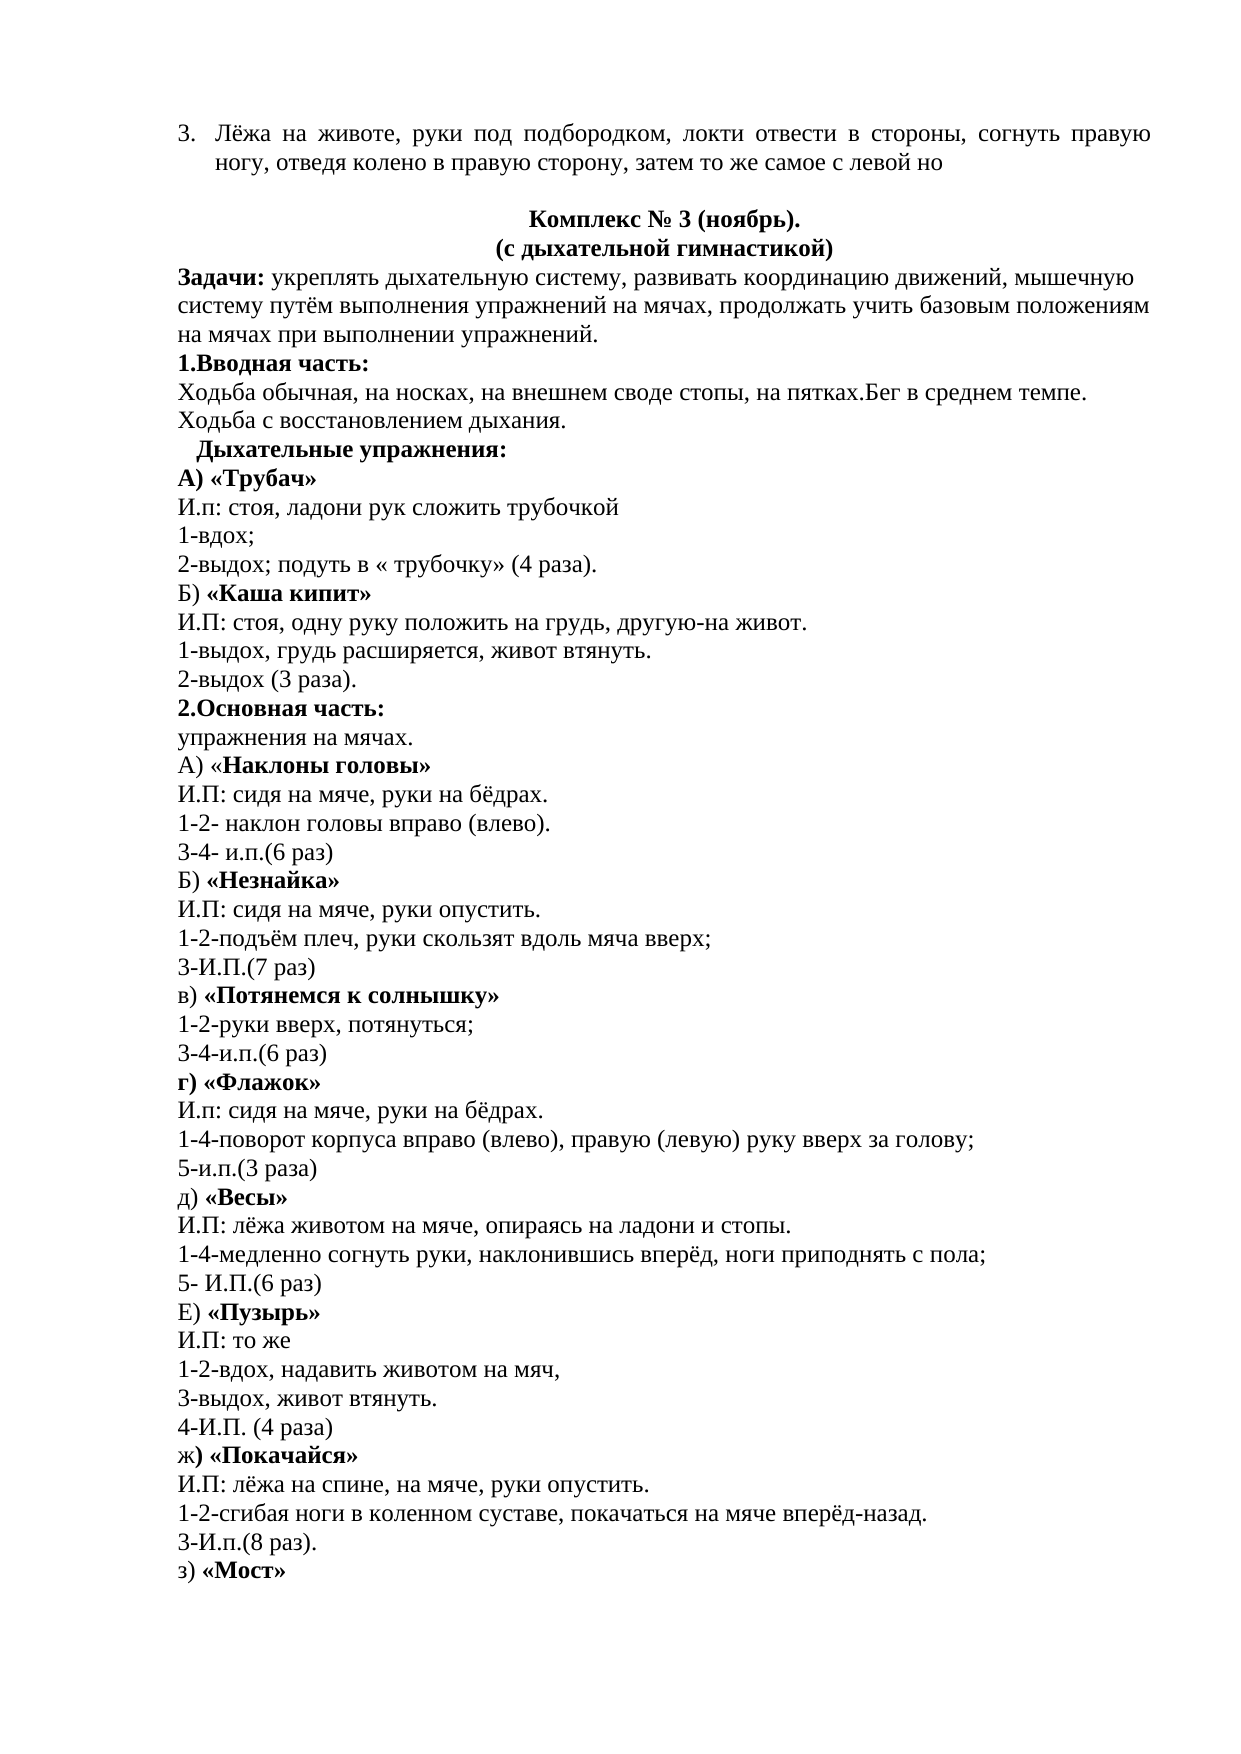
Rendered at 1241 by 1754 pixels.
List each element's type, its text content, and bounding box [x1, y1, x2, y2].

text 3-И.п.(8 раз). [177, 1527, 1152, 1556]
text И.П: сидя на мяче, руки опустить. [177, 894, 1152, 923]
text И.п: стоя, ладони рук сложить трубочкой [177, 492, 1152, 521]
text з) «Мост» [177, 1556, 1152, 1584]
text 3-4-и.п.(6 раз) [177, 1038, 1152, 1067]
text 1.Вводная часть: [177, 348, 1152, 377]
text в) «Потянемся к солнышку» [177, 981, 1152, 1009]
text 1-2- наклон головы вправо (влево). [177, 808, 1152, 837]
text упражнения на мячах. [177, 722, 1152, 751]
text 5-и.п.(3 раза) [177, 1153, 1152, 1182]
text А) «Наклоны головы» [177, 751, 1152, 779]
text 4-И.П. (4 раза) [177, 1412, 1152, 1441]
text 1-вдох; [177, 521, 1152, 549]
text 1-2-подъём плеч, руки скользят вдоль мяча вверх; [177, 923, 1152, 952]
text 1-2-вдох, надавить животом на мяч, [177, 1354, 1152, 1383]
text 5- И.П.(6 раз) [177, 1268, 1152, 1297]
text 1-4-медленно согнуть руки, наклонившись вперёд, ноги приподнять с пола; [177, 1239, 1152, 1268]
text 1-4-поворот корпуса вправо (влево), правую (левую) руку вверх за голову; [177, 1124, 1152, 1153]
text д) «Весы» [177, 1182, 1152, 1211]
text Задачи: укреплять дыхательную систему, развивать координацию движений, мышечную систему путём выполнения упражнений на мячах, продолжать учить базовым положениям на мячах при выполнении упражнений. [177, 262, 1152, 348]
text И.П: стоя, одну руку положить на грудь, другую-на живот. [177, 607, 1152, 636]
text 2-выдох; подуть в « трубочку» (4 раза). [177, 549, 1152, 578]
text Дыхательные упражнения: [177, 434, 1152, 463]
text г) «Флажок» [177, 1067, 1152, 1096]
text 3-выдох, живот втянуть. [177, 1383, 1152, 1412]
text Е) «Пузырь» [177, 1297, 1152, 1326]
text И.П: то же [177, 1326, 1152, 1354]
text И.П: лёжа животом на мяче, опираясь на ладони и стопы. [177, 1211, 1152, 1239]
text (с дыхательной гимнастикой) [177, 233, 1152, 262]
text Комплекс № 3 (ноябрь). [177, 204, 1152, 233]
text А) «Трубач» [177, 463, 1152, 492]
text 2-выдох (3 раза). [177, 664, 1152, 693]
text ж) «Покачайся» [177, 1441, 1152, 1469]
text И.П: лёжа на спине, на мяче, руки опустить. [177, 1469, 1152, 1498]
text И.п: сидя на мяче, руки на бёдрах. [177, 1096, 1152, 1124]
text 1-2-руки вверх, потянуться; [177, 1009, 1152, 1038]
text И.П: сидя на мяче, руки на бёдрах. [177, 779, 1152, 808]
text 3-4- и.п.(6 раз) [177, 837, 1152, 866]
text Б) «Каша кипит» [177, 578, 1152, 607]
text 3-И.П.(7 раз) [177, 952, 1152, 981]
text 2.Основная часть: [177, 693, 1152, 722]
text 1-2-сгибая ноги в коленном суставе, покачаться на мяче вперёд-назад. [177, 1498, 1152, 1527]
text Б) «Незнайка» [177, 866, 1152, 894]
list Лёжа на животе, руки под подбородком, локти отвести в стороны, согнуть правую ногу, отведя колено в правую сторону, затем то же самое с левой но [177, 118, 1152, 176]
text Ходьба обычная, на носках, на внешнем своде стопы, на пятках.Бег в среднем темпе. Ходьба с восстановлением дыхания. [177, 377, 1152, 434]
text 1-выдох, грудь расширяется, живот втянуть. [177, 636, 1152, 664]
